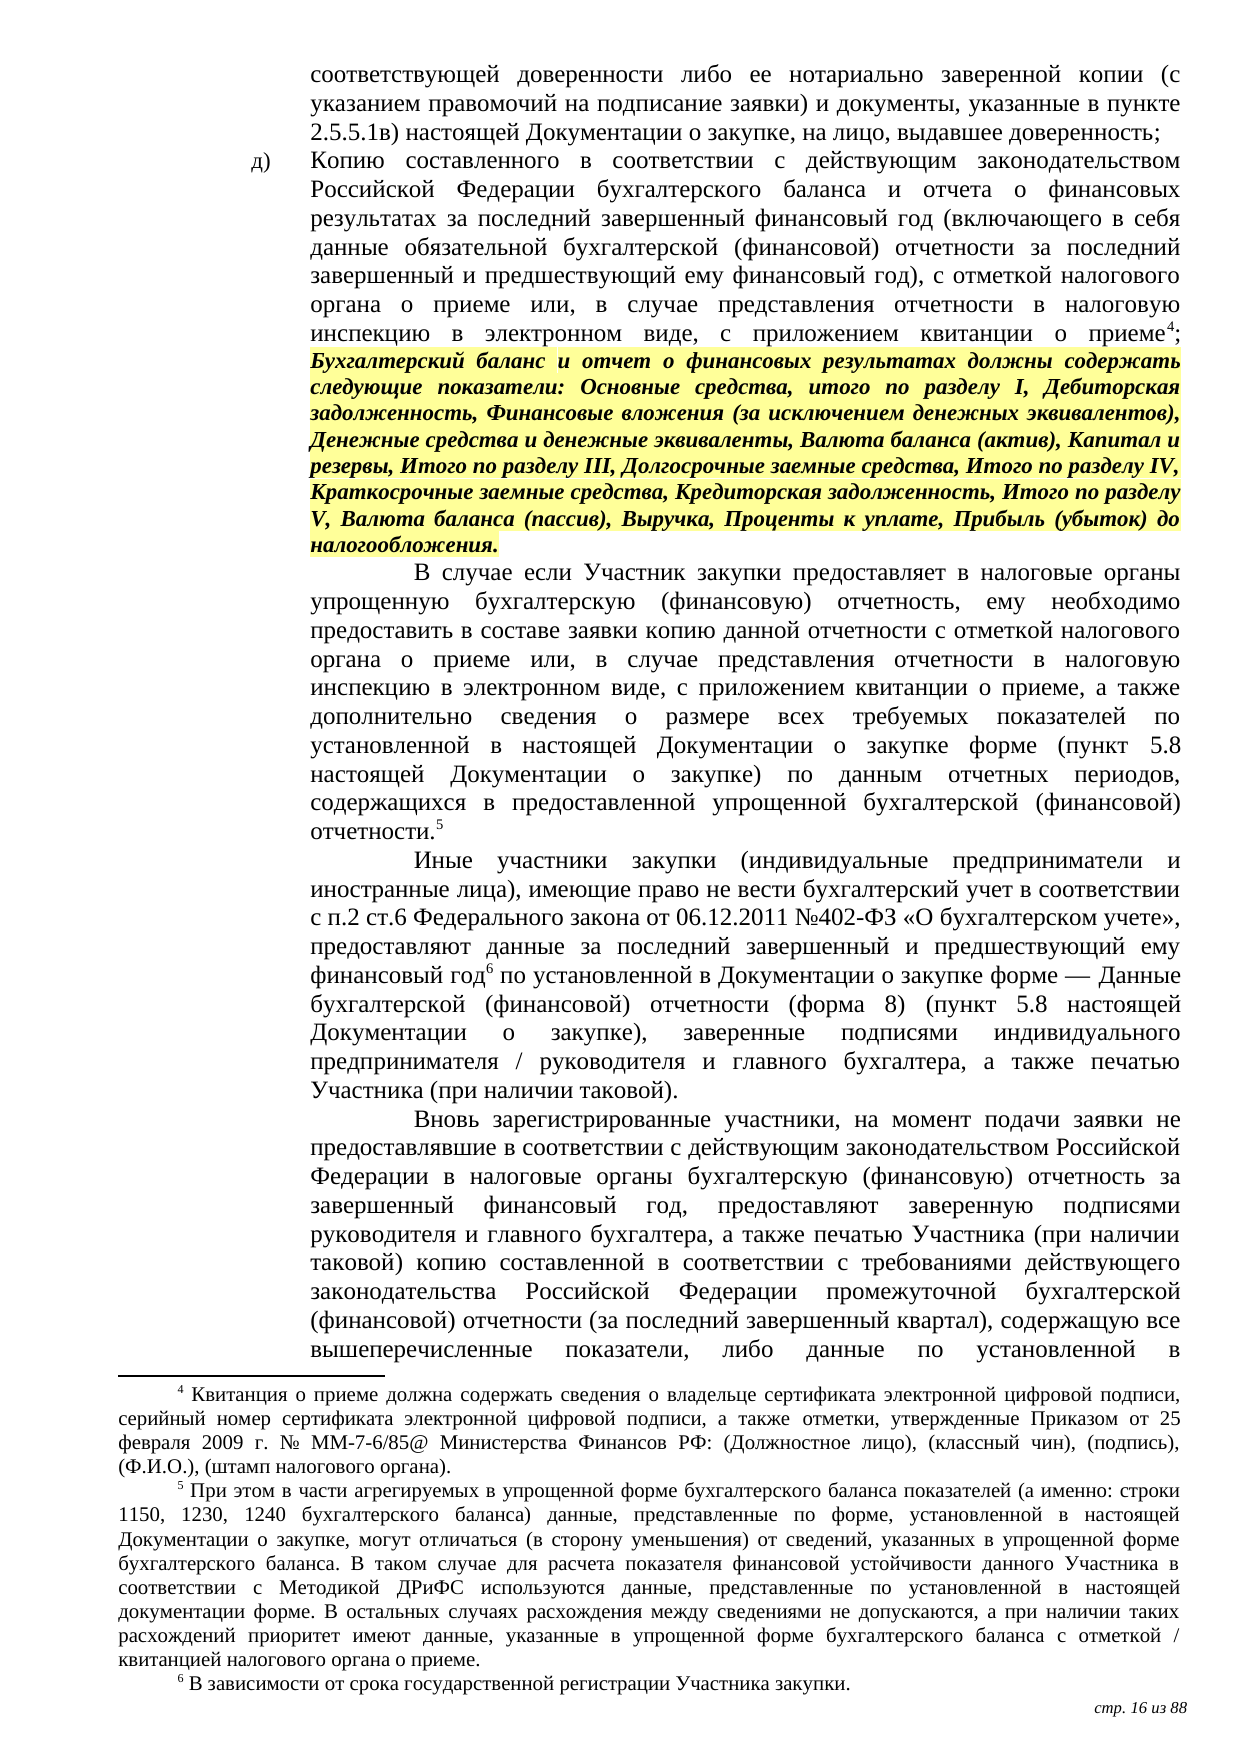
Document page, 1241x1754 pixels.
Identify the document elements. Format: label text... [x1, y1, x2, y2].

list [251, 59, 1181, 145]
list Иные участники закупки (индивидуальные предприниматели и иностранные лица), имеющие право не вести бухгалтерский учет в соответствии с п.2 ст.6 Федерального закона от 06.12.2011 №402-ФЗ «О бухгалтерском учете», предоставляют данные за последний завершенный и предшествующий ему финансовый год по установленной в Документации о закупке форме — Данные бухгалтерской (финансовой) отчетности (форма 8) (пункт 5.8 настоящей Документации о закупке), заверенные подписями индивидуального предпринимателя / руководителя и главного бухгалтера, а также печатью Участника (при наличии таковой). [310, 845, 1181, 1104]
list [310, 1104, 1181, 1362]
list В случае если Участник закупки предоставляет в налоговые органы упрощенную бухгалтерскую (финансовую) отчетность, ему необходимо предоставить в составе заявки копию данной отчетности с отметкой налогового органа о приеме или, в случае представления отчетности в налоговую инспекцию в электронном виде, с приложением квитанции о приеме, а также дополнительно сведения о размере всех требуемых показателей по установленной в настоящей Документации о закупке форме (пункт 5.8 настоящей Документации о закупке) по данным отчетных периодов, содержащихся в предоставленной упрощенной бухгалтерской (финансовой) отчетности. [310, 557, 1181, 845]
list Копию составленного в соответствии с действующим законодательством Российской Федерации бухгалтерского баланса и отчета о финансовых результатах за последний завершенный финансовый год (включающего в себя данные обязательной бухгалтерской (финансовой) отчетности за последний завершенный и предшествующий ему финансовый год), с отметкой налогового органа о приеме или, в случае представления отчетности в налоговую инспекцию в электронном виде, с приложением квитанции о приеме; Бухгалтерский баланс и отчет о финансовых результатах должны содержать следующие показатели: Основные средства, итого по разделу I, Дебиторская задолженность, Финансовые вложения (за исключением денежных эквивалентов), Денежные средства и денежные эквиваленты, Валюта баланса (актив), Капитал и резервы, Итого по разделу III, Долгосрочные заемные средства, Итого по разделу IV, Краткосрочные заемные средства, Кредиторская задолженность, Итого по разделу V, Валюта баланса (пассив), Выручка, Проценты к уплате, Прибыль (убыток) до налогообложения. [251, 145, 1181, 557]
